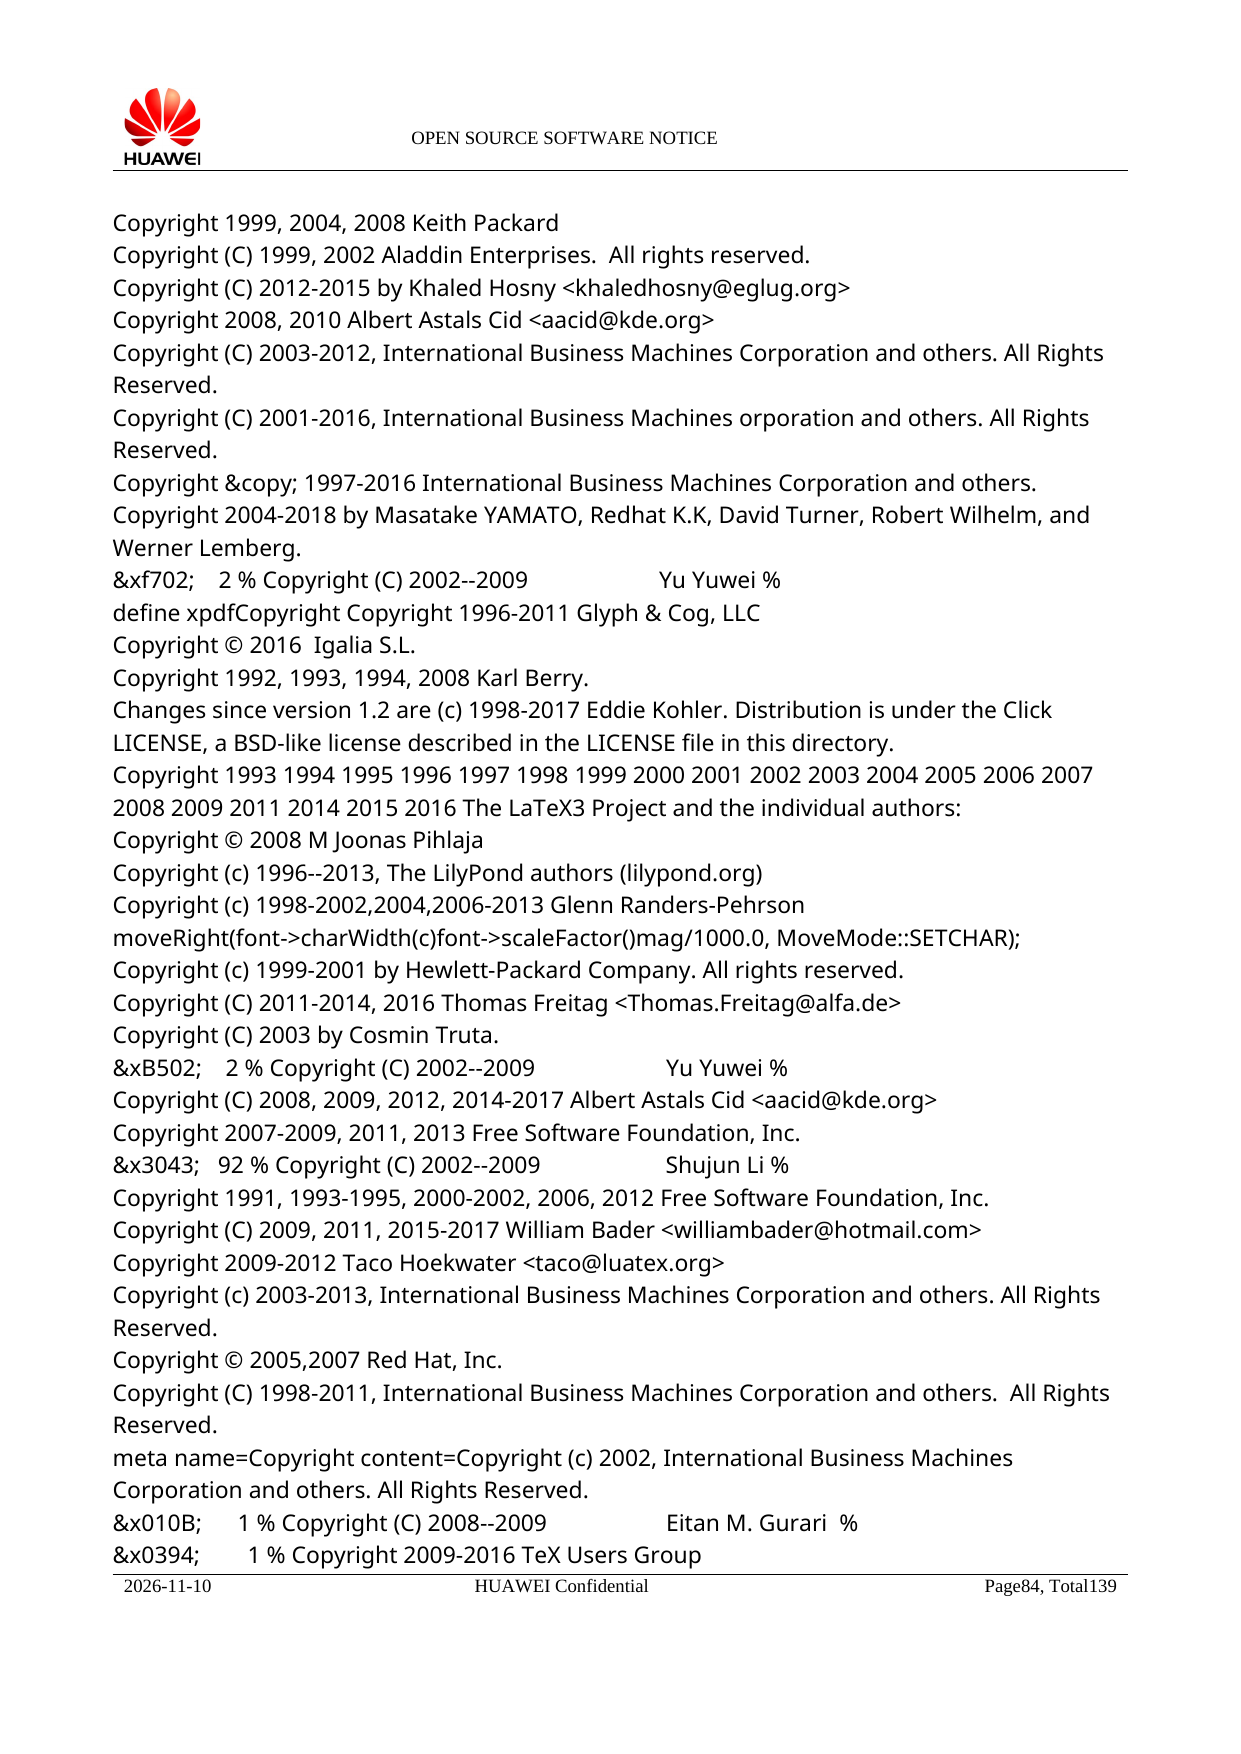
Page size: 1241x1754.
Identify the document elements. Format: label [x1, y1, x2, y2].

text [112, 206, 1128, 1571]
picture [124, 88, 201, 165]
